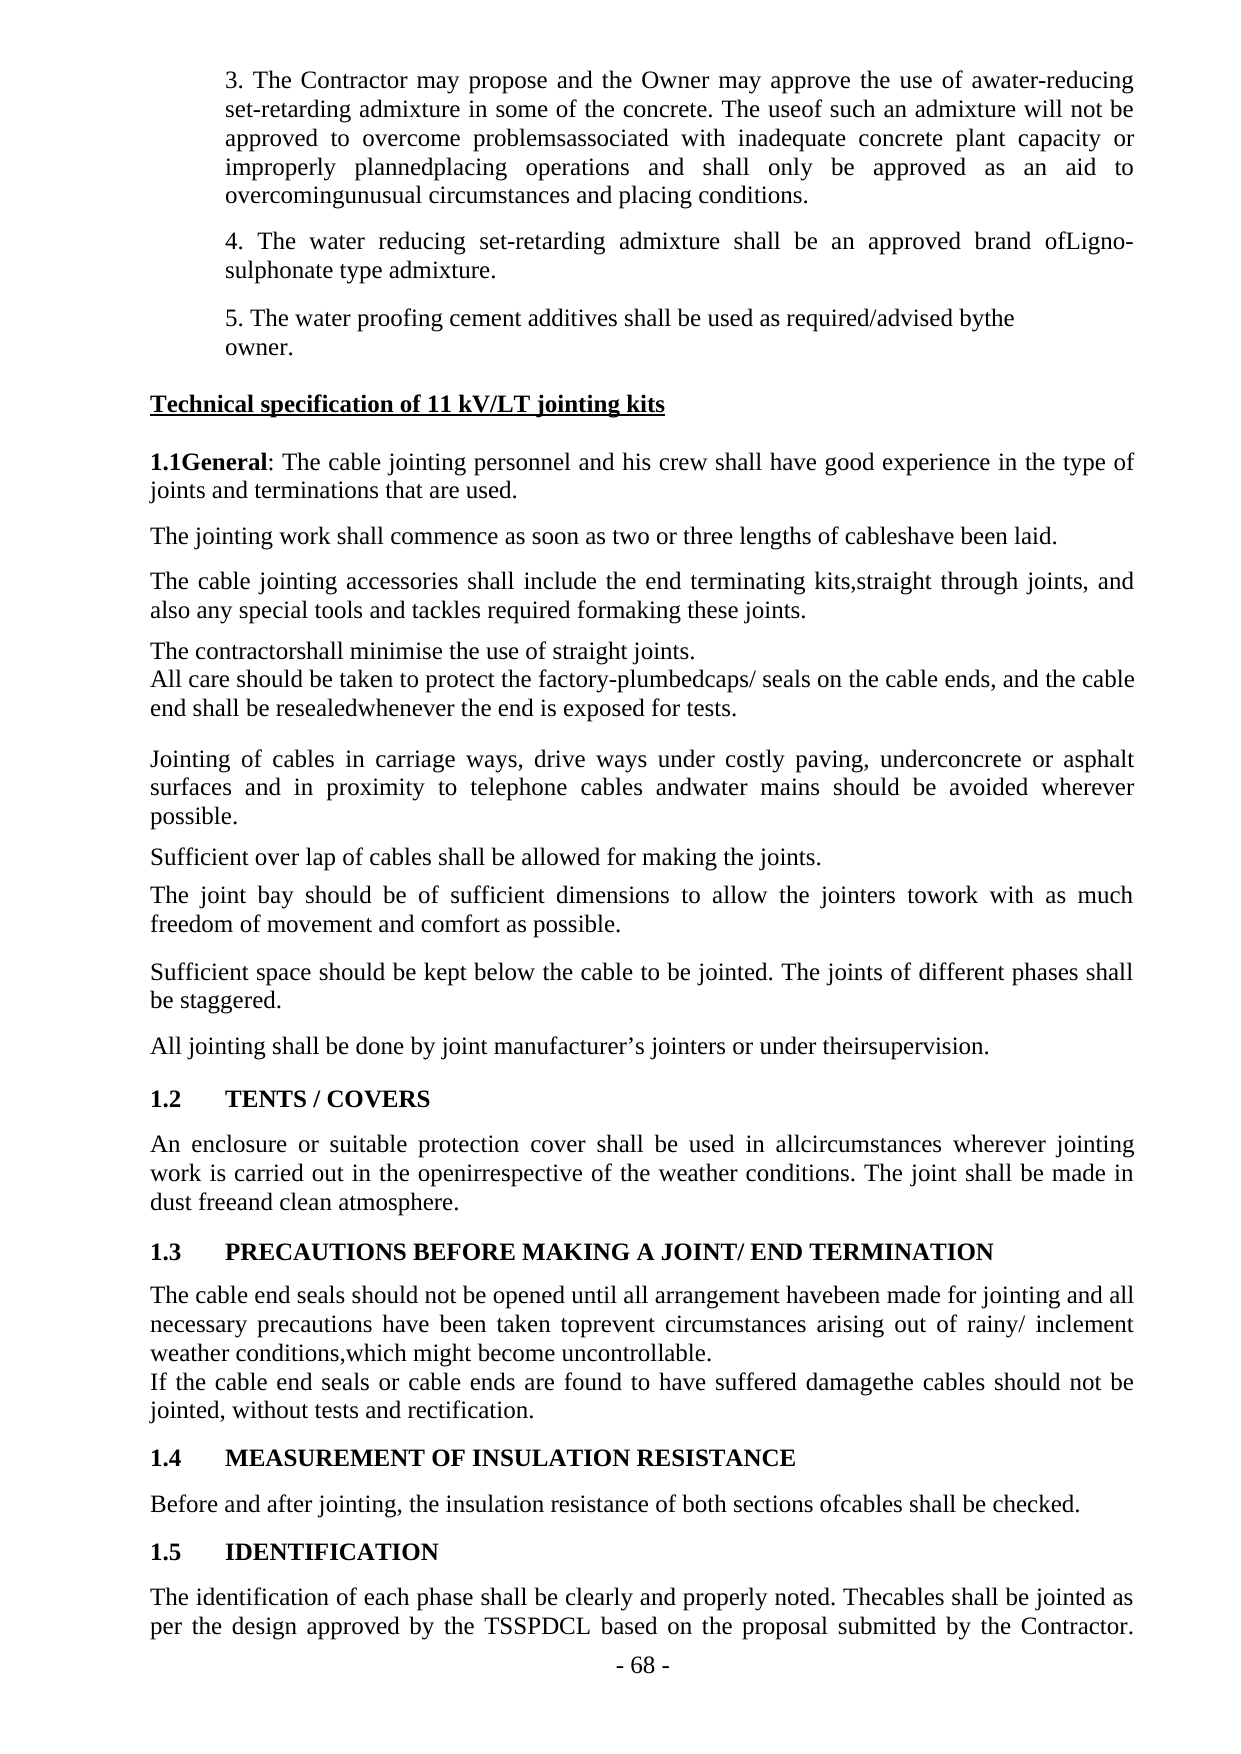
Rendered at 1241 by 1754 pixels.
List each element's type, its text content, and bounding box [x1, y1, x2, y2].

text Before and after jointing, the insulation resistance of both sections ofcables shall be checked. [150, 1489, 1135, 1517]
text 3. The Contractor may propose and the Owner may approve the use of awater-reducing set-retarding admixture in some of the concrete. The useof such an admixture will not be approved to overcome problemsassociated with inadequate concrete plant capacity or improperly plannedplacing operations and shall only be approved as an aid to overcomingunusual circumstances and placing conditions. [225, 66, 1135, 209]
text The joint bay should be of sufficient dimensions to allow the jointers towork with as much freedom of movement and comfort as possible. [150, 880, 1135, 938]
text The contractorshall minimise the use of straight joints. [150, 636, 1135, 664]
list TENTS / COVERS [150, 1084, 1135, 1113]
text Sufficient over lap of cables shall be allowed for making the joints. [150, 842, 1135, 871]
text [150, 1582, 1135, 1640]
text Jointing of cables in carriage ways, drive ways under costly paving, underconcrete or asphalt surfaces and in proximity to telephone cables andwater mains should be avoided wherever possible. [150, 744, 1135, 830]
list IDENTIFICATION [150, 1537, 1135, 1565]
text The jointing work shall commence as soon as two or three lengths of cableshave been laid. [150, 521, 1135, 549]
text 5. The water proofing cement additives shall be used as required/advised bythe [150, 303, 1135, 332]
text Technical specification of 11 kV/LT jointing kits [150, 389, 1135, 418]
list MEASUREMENT OF INSULATION RESISTANCE [150, 1443, 1135, 1472]
text An enclosure or suitable protection cover shall be used in allcircumstances wherever jointing work is carried out in the openirrespective of the weather conditions. The joint shall be made in dust freeand clean atmosphere. [150, 1129, 1135, 1216]
list PRECAUTIONS BEFORE MAKING A JOINT/ END TERMINATION [150, 1237, 1135, 1266]
text Sufficient space should be kept below the cable to be jointed. The joints of different phases shall be staggered. [150, 957, 1135, 1014]
text All care should be taken to protect the factory-plumbedcaps/ seals on the cable ends, and the cable end shall be resealedwhenever the end is exposed for tests. [150, 664, 1135, 722]
text 4. The water reducing set-retarding admixture shall be an approved brand ofLigno-sulphonate type admixture. [225, 226, 1135, 284]
text If the cable end seals or cable ends are found to have suffered damagethe cables should not be jointed, without tests and rectification. [150, 1367, 1135, 1424]
text All jointing shall be done by joint manufacturer’s jointers or under theirsupervision. [150, 1031, 1135, 1060]
text The cable end seals should not be opened until all arrangement havebeen made for jointing and all necessary precautions have been taken toprevent circumstances arising out of rainy/ inclement weather conditions,which might become uncontrollable. [150, 1280, 1135, 1367]
text The cable jointing accessories shall include the end terminating kits,straight through joints, and also any special tools and tackles required formaking these joints. [150, 566, 1135, 624]
text 1.1General: The cable jointing personnel and his crew shall have good experience in the type of joints and terminations that are used. [150, 447, 1135, 504]
text owner. [150, 332, 1135, 360]
